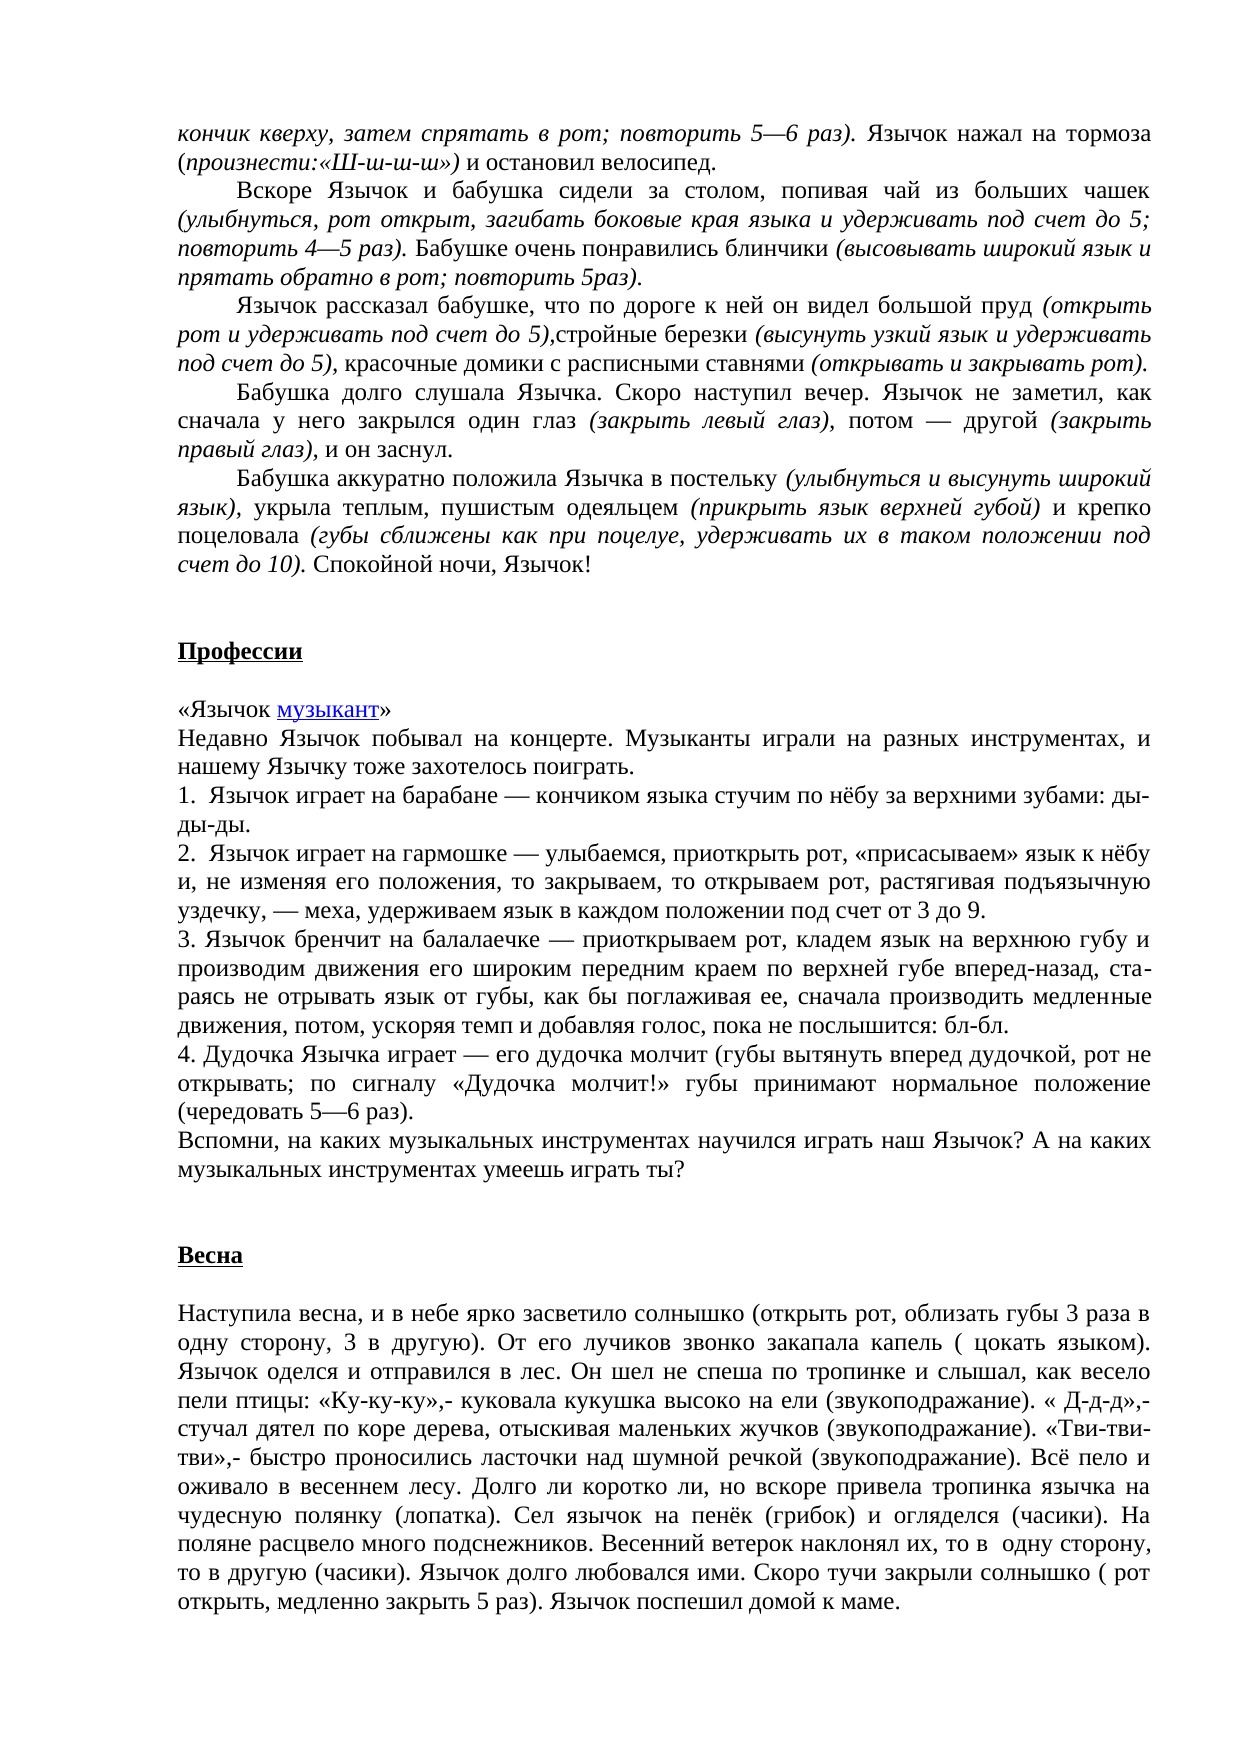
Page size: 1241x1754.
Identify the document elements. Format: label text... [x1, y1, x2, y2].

text 1. Язычок играет на барабане — кончиком языка стучим по нёбу за верхними зубами: ды-ды-ды. [177, 780, 1152, 838]
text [177, 118, 1152, 176]
text «Язычок музыкант» [177, 694, 1152, 723]
text Бабушка аккуратно положила Язычка в постельку (улыбнуться и высунуть широкий язык), укрыла теплым, пушистым одеяльцем (прикрыть язык верхней губой) и крепко поцеловала (губы сближены как при поцелуе, удерживать их в таком положении под счет до 10). Спокойной ночи, Язычок! [177, 463, 1152, 578]
text Язычок рассказал бабушке, что по дороге к ней он видел большой пруд (открыть рот и удерживать под счет до 5),стройные березки (высунуть узкий язык и удерживать под счет до 5), красочные домики с расписными ставнями (открывать и закрывать рот). [177, 291, 1152, 377]
text Наступила весна, и в небе ярко засветило солнышко (открыть рот, облизать губы 3 раза в одну сторону, 3 в другую). От его лучиков звонко закапала капель ( цокать языком). Язычок оделся и отправился в лес. Он шел не спеша по тропинке и слышал, как весело пели птицы: «Ку-ку-ку»,- куковала кукушка высоко на ели (звукоподражание). « Д-д-д»,- стучал дятел по коре дерева, отыскивая маленьких жучков (звукоподражание). «Тви-тви-тви»,- быстро проносились ласточки над шумной речкой (звукоподражание). Всё пело и оживало в весеннем лесу. Долго ли коротко ли, но вскоре привела тропинка язычка на чудесную полянку (лопатка). Сел язычок на пенёк (грибок) и огляделся (часики). На поляне расцвело много подснежников. Весенний ветерок наклонял их, то в одну сторону, то в другую (часики). Язычок долго любовался ими. Скоро тучи закрыли солнышко ( рот открыть, медленно закрыть 5 раз). Язычок поспешил домой к маме. [177, 1298, 1152, 1615]
text Вспомни, на каких музыкальных инструментах научился играть наш Язычок? А на каких музыкальных инструментах умеешь играть ты? [177, 1125, 1152, 1183]
text Недавно Язычок побывал на концерте. Музыканты играли на разных инструментах, и нашему Язычку тоже захотелось поиграть. [177, 723, 1152, 780]
text Бабушка долго слушала Язычка. Скоро наступил вечер. Язычок не заметил, как сначала у него закрылся один глаз (закрыть левый глаз), потом — другой (закрыть правый глаз), и он заснул. [177, 377, 1152, 463]
text 2. Язычок играет на гармошке — улыбаемся, приоткрыть рот, «присасываем» язык к нёбу и, не изменяя его положения, то закрываем, то открываем рот, растягивая подъязычную уздечку, — меха, удерживаем язык в каждом положении под счет от 3 до 9. [177, 838, 1152, 924]
text Профессии [177, 636, 1152, 665]
text Вскоре Язычок и бабушка сидели за столом, попивая чай из больших чашек (улыбнуться, рот открыт, загибать боковые края языка и удерживать под счет до 5; повторить 4—5 раз). Бабушке очень понравились блинчики (высовывать широкий язык и прятать обратно в рот; повторить 5раз). [177, 176, 1152, 291]
text Весна [177, 1241, 1152, 1269]
text 4. Дудочка Язычка играет — его дудочка молчит (губы вытянуть вперед дудочкой, рот не открывать; по сигналу «Дудочка молчит!» губы принимают нормальное положение (чередовать 5—6 раз). [177, 1039, 1152, 1125]
text 3. Язычок бренчит на балалаечке — приоткрываем рот, кладем язык на верхнюю губу и производим движения его широким передним краем по верхней губе вперед-назад, стараясь не отрывать язык от губы, как бы поглаживая ее, сначала производить медленные движения, потом, ускоряя темп и добавляя голос, пока не послышится: бл-бл. [177, 924, 1152, 1039]
